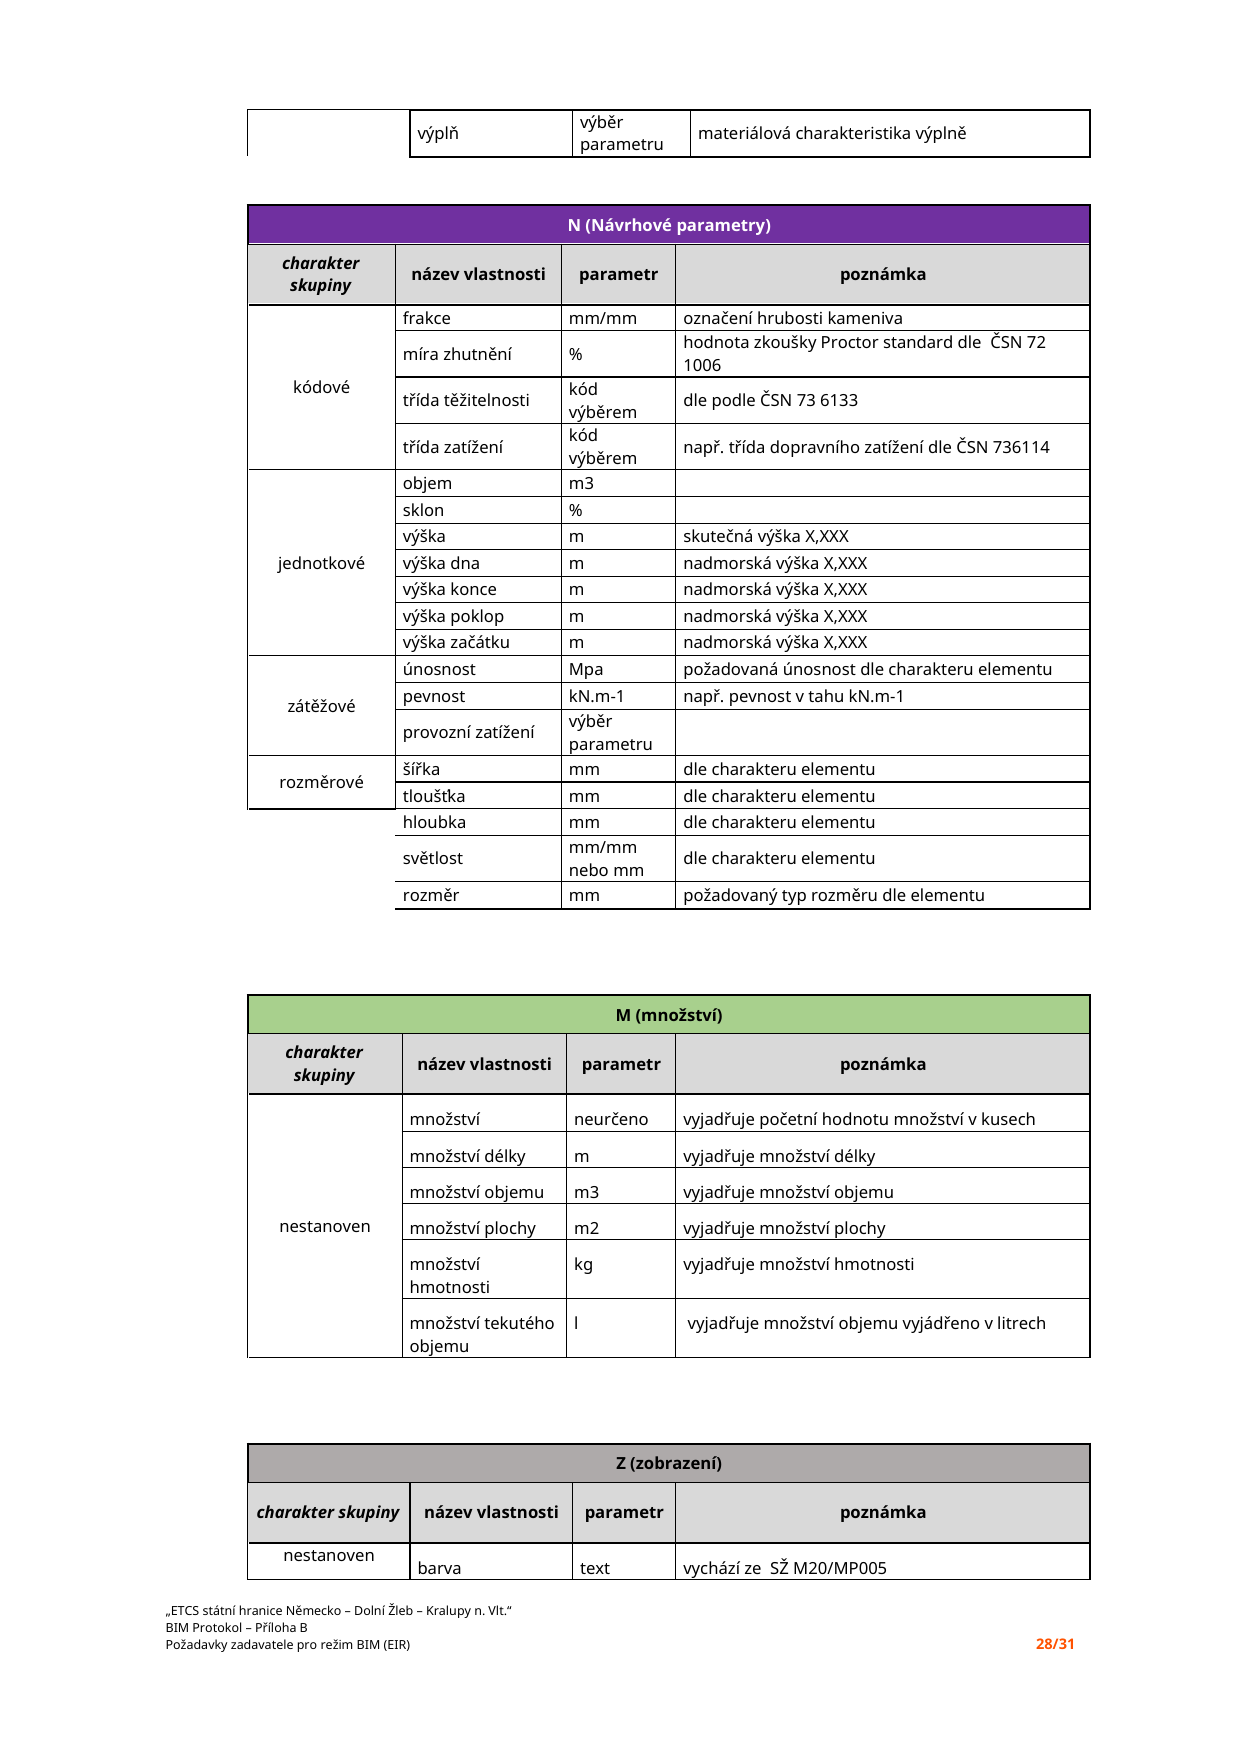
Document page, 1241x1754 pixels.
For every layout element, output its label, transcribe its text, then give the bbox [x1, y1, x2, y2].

table_cell např. třída dopravního zatížení dle ČSN 736114 [676, 424, 1089, 469]
table_cell množství [403, 1095, 566, 1131]
table_cell m3 [562, 470, 675, 496]
table_cell název vlastnosti [411, 1483, 572, 1542]
table_cell mm/mm nebo mm [562, 836, 675, 881]
table_cell kódové [248, 304, 395, 469]
table_cell % [562, 331, 675, 376]
table_cell charakter skupiny [248, 245, 395, 303]
table_cell dle podle ČSN 73 6133 [676, 378, 1089, 423]
table_cell l [567, 1299, 675, 1357]
table_cell únosnost [396, 656, 561, 682]
table_cell vyjadřuje množství délky [676, 1132, 1089, 1167]
table_cell výběr parametru [562, 710, 675, 755]
table_cell např. pevnost v tahu kN.m-1 [676, 683, 1089, 708]
table_cell název vlastnosti [396, 245, 561, 303]
table_cell mm [562, 756, 675, 781]
table_cell [676, 470, 1089, 496]
table_cell výška začátku [396, 630, 561, 655]
table_cell parametr [573, 1483, 675, 1542]
table_cell nadmorská výška X,XXX [676, 577, 1089, 602]
table_cell pevnost [396, 683, 561, 708]
table_cell dle charakteru elementu [676, 783, 1089, 808]
table_cell charakter skupiny [248, 1483, 409, 1542]
table_cell vyjadřuje množství plochy [676, 1204, 1089, 1239]
table_cell m [567, 1132, 675, 1167]
table_cell výška konce [396, 577, 561, 602]
table_cell mm [562, 783, 675, 808]
table_cell výška [396, 524, 561, 549]
table_header M (množství) [249, 996, 1089, 1033]
table_cell požadovaná únosnost dle charakteru elementu [676, 656, 1089, 682]
table_cell množství délky [403, 1132, 566, 1167]
table_cell parametr [562, 245, 675, 303]
table_cell dle charakteru elementu [676, 809, 1089, 834]
table_cell nestanoven [248, 1542, 409, 1579]
table_cell [676, 710, 1089, 755]
table_cell nestanoven [248, 1093, 402, 1357]
table_cell hloubka [395, 809, 561, 834]
table_header N (Návrhové parametry) [249, 206, 1089, 243]
table_cell kN.m-1 [562, 683, 675, 708]
table_cell kód výběrem [562, 378, 675, 423]
table_cell označení hrubosti kameniva [676, 306, 1089, 330]
table_cell jednotkové [248, 469, 395, 655]
table_cell parametr [567, 1034, 675, 1093]
table_cell mm/mm [562, 306, 675, 330]
table_cell kg [567, 1240, 675, 1298]
table_cell m2 [567, 1204, 675, 1239]
table_cell vyjadřuje početní hodnotu množství v kusech [676, 1095, 1089, 1131]
table_cell množství plochy [403, 1204, 566, 1239]
table_cell % [562, 497, 675, 522]
table_cell m [562, 577, 675, 602]
table_cell m [562, 550, 675, 576]
table_cell [676, 497, 1089, 522]
table_cell výška poklop [396, 603, 561, 629]
table_cell výplň [411, 111, 572, 156]
table_cell název vlastnosti [403, 1034, 566, 1093]
table_cell tloušťka [396, 783, 561, 808]
table_cell m [562, 524, 675, 549]
table_cell materiálová charakteristika výplně [691, 111, 1089, 156]
table_cell dle charakteru elementu [676, 756, 1089, 781]
table_cell světlost [395, 836, 561, 881]
table_cell neurčeno [567, 1095, 675, 1131]
table_cell poznámka [676, 245, 1089, 303]
table_cell objem [396, 470, 561, 496]
table_cell míra zhutnění [396, 331, 561, 376]
table_cell mm [562, 882, 675, 908]
table_cell poznámka [676, 1034, 1089, 1093]
table_cell m3 [567, 1168, 675, 1203]
table_cell šířka [396, 756, 561, 781]
table_cell vyjadřuje množství hmotnosti [676, 1240, 1089, 1298]
table_cell výběr parametru [573, 111, 690, 156]
table_cell sklon [396, 497, 561, 522]
table_cell rozměr [395, 882, 561, 908]
table_cell charakter skupiny [248, 1034, 402, 1093]
table_cell požadovaný typ rozměru dle elementu [676, 882, 1089, 908]
table_cell dle charakteru elementu [676, 836, 1089, 881]
table_cell vyjadřuje množství objemu [676, 1168, 1089, 1203]
table_cell m [562, 603, 675, 629]
table_header Z (zobrazení) [249, 1445, 1089, 1482]
table_cell Mpa [562, 656, 675, 682]
table_cell rozměrové [248, 755, 395, 808]
table_cell mm [562, 809, 675, 834]
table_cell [676, 1544, 1089, 1579]
table_cell text [573, 1544, 675, 1579]
table_cell třída těžitelnosti [396, 378, 561, 423]
table_cell m [562, 630, 675, 655]
table_cell kód výběrem [562, 424, 675, 469]
table_cell vyjadřuje množství objemu vyjádřeno v litrech [676, 1299, 1089, 1357]
table_cell provozní zatížení [396, 710, 561, 755]
table_cell zátěžové [248, 655, 395, 755]
table_cell třída zatížení [396, 424, 561, 469]
table_cell nadmorská výška X,XXX [676, 630, 1089, 655]
table_cell skutečná výška X,XXX [676, 524, 1089, 549]
table_cell poznámka [676, 1483, 1089, 1542]
table_cell nadmorská výška X,XXX [676, 603, 1089, 629]
table_cell barva [411, 1544, 572, 1579]
table_cell množství hmotnosti [403, 1240, 566, 1298]
table_cell množství objemu [403, 1168, 566, 1203]
table_cell frakce [396, 306, 561, 330]
table_cell množství tekutého objemu [403, 1299, 566, 1357]
table_cell výška dna [396, 550, 561, 576]
table_cell hodnota zkoušky Proctor standard dle ČSN 72 1006 [676, 331, 1089, 376]
table_cell nadmorská výška X,XXX [676, 550, 1089, 576]
